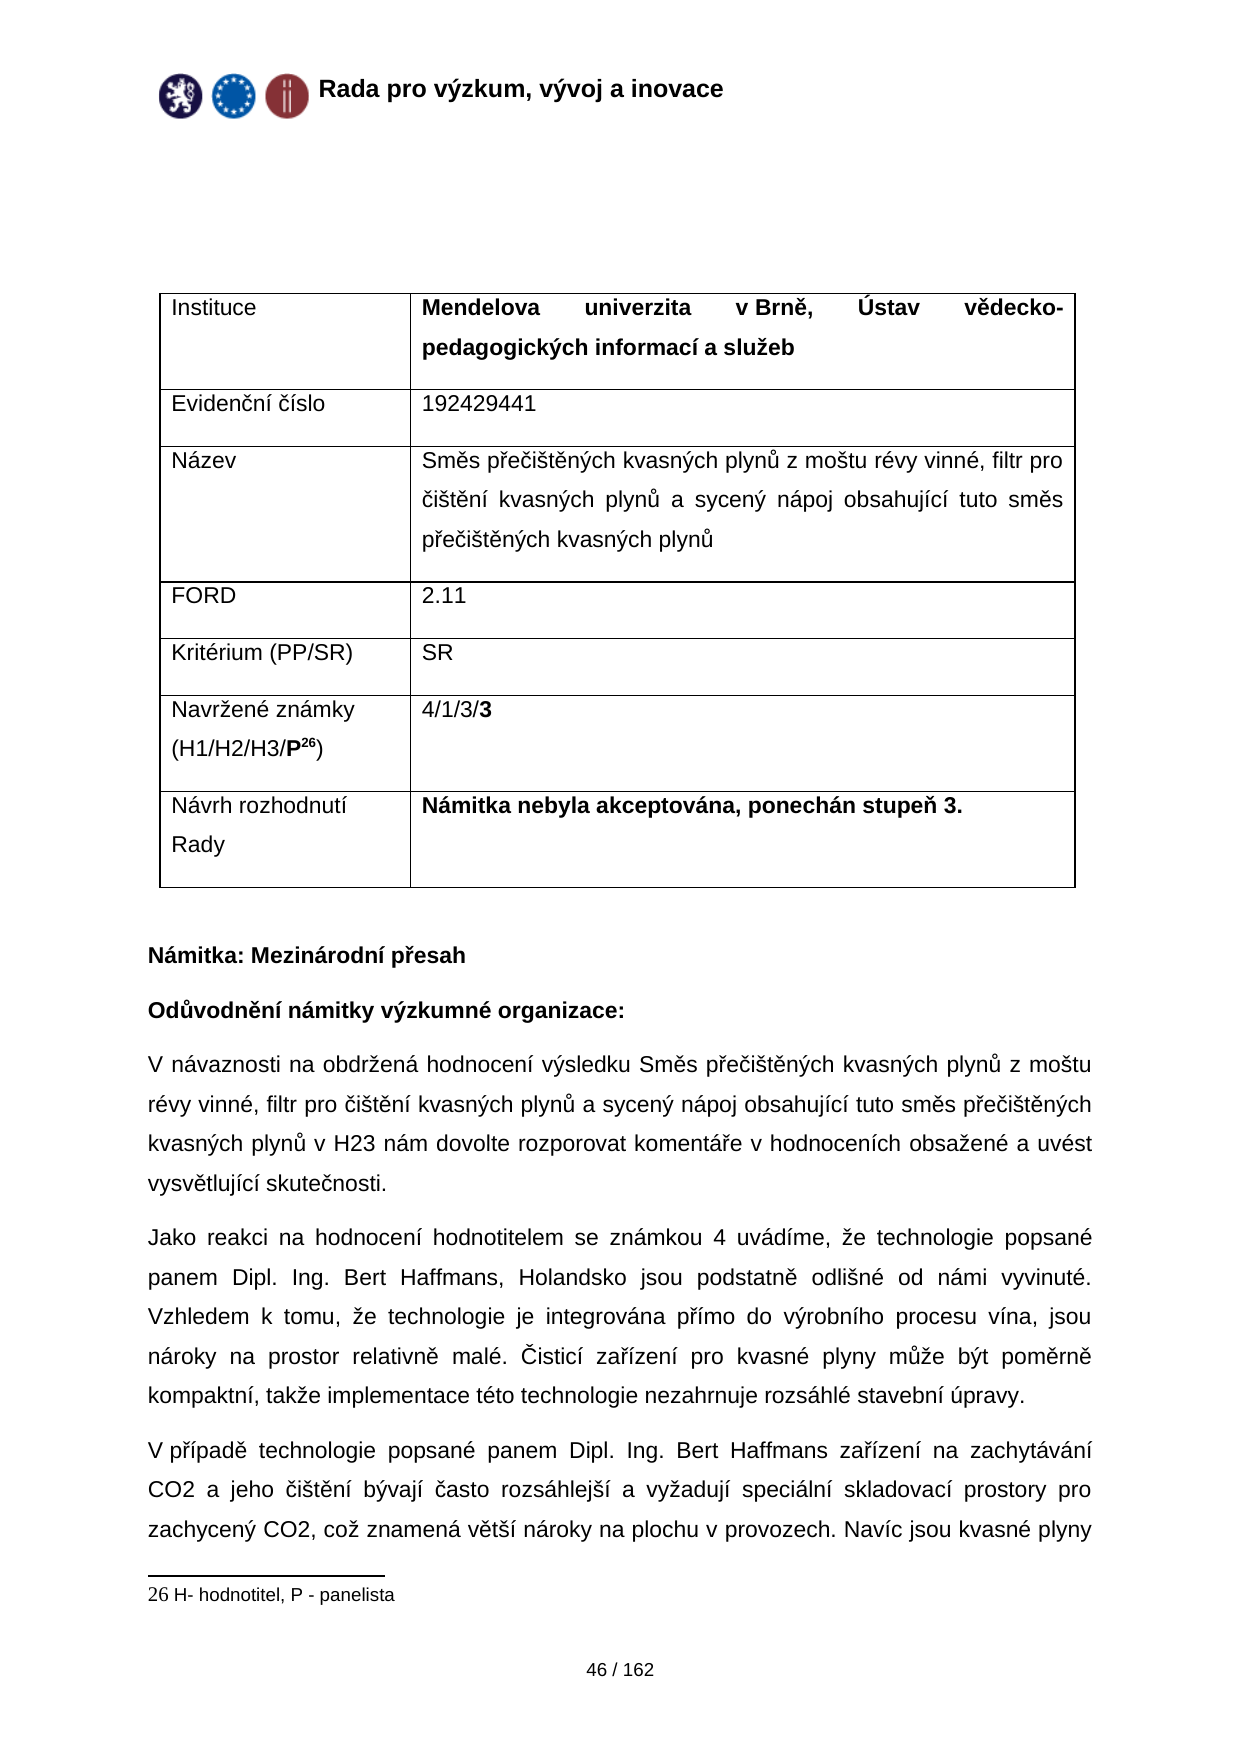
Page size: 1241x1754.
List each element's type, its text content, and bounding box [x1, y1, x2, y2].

table_header Mendelova univerzita v Brně, Ústav vědecko-pedagogických informací a služeb [411, 294, 1074, 389]
text Odůvodnění námitky výzkumné organizace: [148, 997, 1093, 1023]
table_cell 2.11 [411, 583, 1074, 638]
table_cell Návrh rozhodnutí Rady [161, 792, 410, 887]
table_cell 4/1/3/3 [411, 696, 1074, 791]
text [148, 1437, 1093, 1542]
table_cell FORD [161, 583, 410, 638]
table_cell SR [411, 639, 1074, 695]
table_cell Směs přečištěných kvasných plynů z moštu révy vinné, filtr pro čištění kvasných plynů a sycený nápoj obsahující tuto směs přečištěných kvasných plynů [411, 447, 1074, 581]
table_cell Kritérium (PP/SR) [161, 639, 410, 695]
table_cell Námitka nebyla akceptována, ponechán stupeň 3. [411, 792, 1074, 887]
table_cell 192429441 [411, 390, 1074, 446]
table_header Instituce [161, 294, 410, 389]
text Jako reakci na hodnocení hodnotitelem se známkou 4 uvádíme, že technologie popsané panem Dipl. Ing. Bert Haffmans, Holandsko jsou podstatně odlišné od námi vyvinuté. Vzhledem k tomu, že technologie je integrována přímo do výrobního procesu vína, jsou nároky na prostor relativně malé. Čisticí zařízení pro kvasné plyny může být poměrně kompaktní, takže implementace této technologie nezahrnuje rozsáhlé stavební úpravy. [148, 1224, 1093, 1409]
table_cell Název [161, 447, 410, 581]
text Námitka: Mezinárodní přesah [148, 942, 1093, 969]
picture [158, 73, 309, 120]
table_cell Evidenční číslo [161, 390, 410, 446]
table_cell Navržené známky (H1/H2/H3/P) [161, 696, 410, 791]
text V návaznosti na obdržená hodnocení výsledku Směs přečištěných kvasných plynů z moštu révy vinné, filtr pro čištění kvasných plynů a sycený nápoj obsahující tuto směs přečištěných kvasných plynů v H23 nám dovolte rozporovat komentáře v hodnoceních obsažené a uvést vysvětlující skutečnosti. [148, 1051, 1093, 1196]
